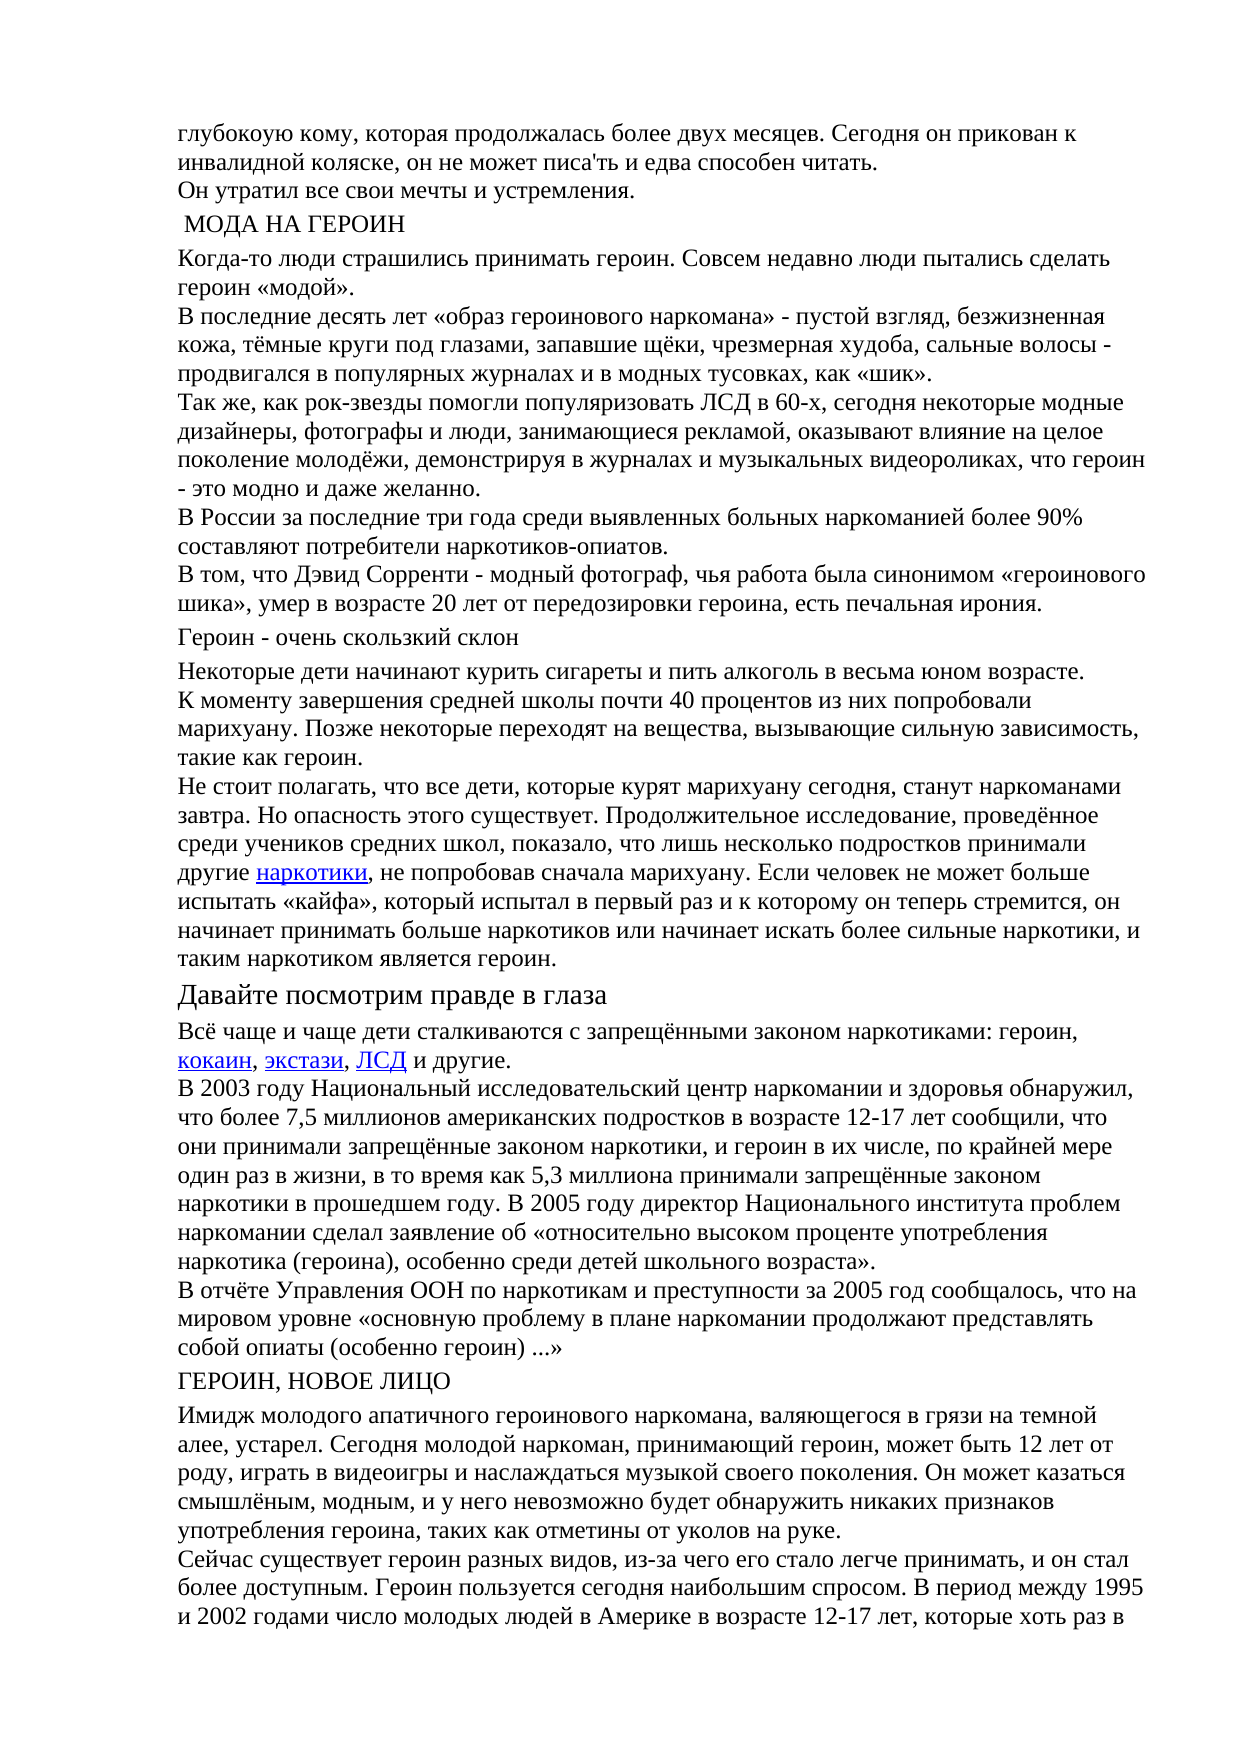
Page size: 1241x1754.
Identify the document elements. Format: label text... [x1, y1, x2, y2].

text Давайте посмотрим правде в глаза [177, 977, 1152, 1011]
text Всё чаще и чаще дети сталкиваются с запрещёнными законом наркотиками: героин, кокаин, экстази, ЛСД и другие. В 2003 году Национальный исследовательский центр наркомании и здоровья обнаружил, что более 7,5 миллионов американских подростков в возрасте 12-17 лет сообщили, что они принимали запрещённые законом наркотики, и героин в их числе, по крайней мере один раз в жизни, в то время как 5,3 миллиона принимали запрещённые законом наркотики в прошедшем году. В 2005 году директор Национального института проблем наркомании сделал заявление об «относительно высоком проценте употребления наркотика (героина), особенно среди детей школьного возраста». В отчёте Управления ООН по наркотикам и преступности за 2005 год сообщалось, что на мировом уровне «основную проблему в плане наркомании продолжают представлять собой опиаты (особенно героин) ...» [177, 1016, 1152, 1361]
text Когда-то люди страшились принимать героин. Совсем недавно люди пытались сделать героин «модой». В последние десять лет «образ героинового наркомана» - пустой взгляд, безжизненная кожа, тёмные круги под глазами, запавшие щёки, чрезмерная худоба, сальные волосы - продвигался в популярных журналах и в модных тусовках, как «шик». Так же, как рок-звезды помогли популяризовать ЛСД в 60-х, сегодня некоторые модные дизайнеры, фотографы и люди, занимающиеся рекламой, оказывают влияние на целое поколение молодёжи, демонстрируя в журналах и музыкальных видеороликах, что героин - это модно и даже желанно. В России за последние три года среди выявленных больных наркоманией более 90% составляют потребители наркотиков-опиатов. В том, что Дэвид Сорренти - модный фотограф, чья работа была синонимом «героинового шика», умер в возрасте 20 лет от передозировки героина, есть печальная ирония. [177, 243, 1152, 617]
text ГЕРОИН, НОВОЕ ЛИЦО [177, 1366, 1152, 1395]
text МОДА НА ГЕРОИН [177, 209, 1152, 238]
text Некоторые дети начинают курить сигареты и пить алкоголь в весьма юном возрасте. К моменту завершения средней школы почти 40 процентов из них попробовали марихуану. Позже некоторые переходят на вещества, вызывающие сильную зависимость, такие как героин. Не стоит полагать, что все дети, которые курят марихуану сегодня, станут наркоманами завтра. Но опасность этого существует. Продолжительное исследование, проведённое среди учеников средних школ, показало, что лишь несколько подростков принимали другие наркотики, не попробовав сначала марихуану. Если человек не может больше испытать «кайфа», который испытал в первый раз и к которому он теперь стремится, он начинает принимать больше наркотиков или начинает искать более сильные наркотики, и таким наркотиком является героин. [177, 656, 1152, 972]
text Героин - очень скользкий склон [177, 622, 1152, 651]
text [177, 118, 1152, 204]
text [177, 1400, 1152, 1630]
